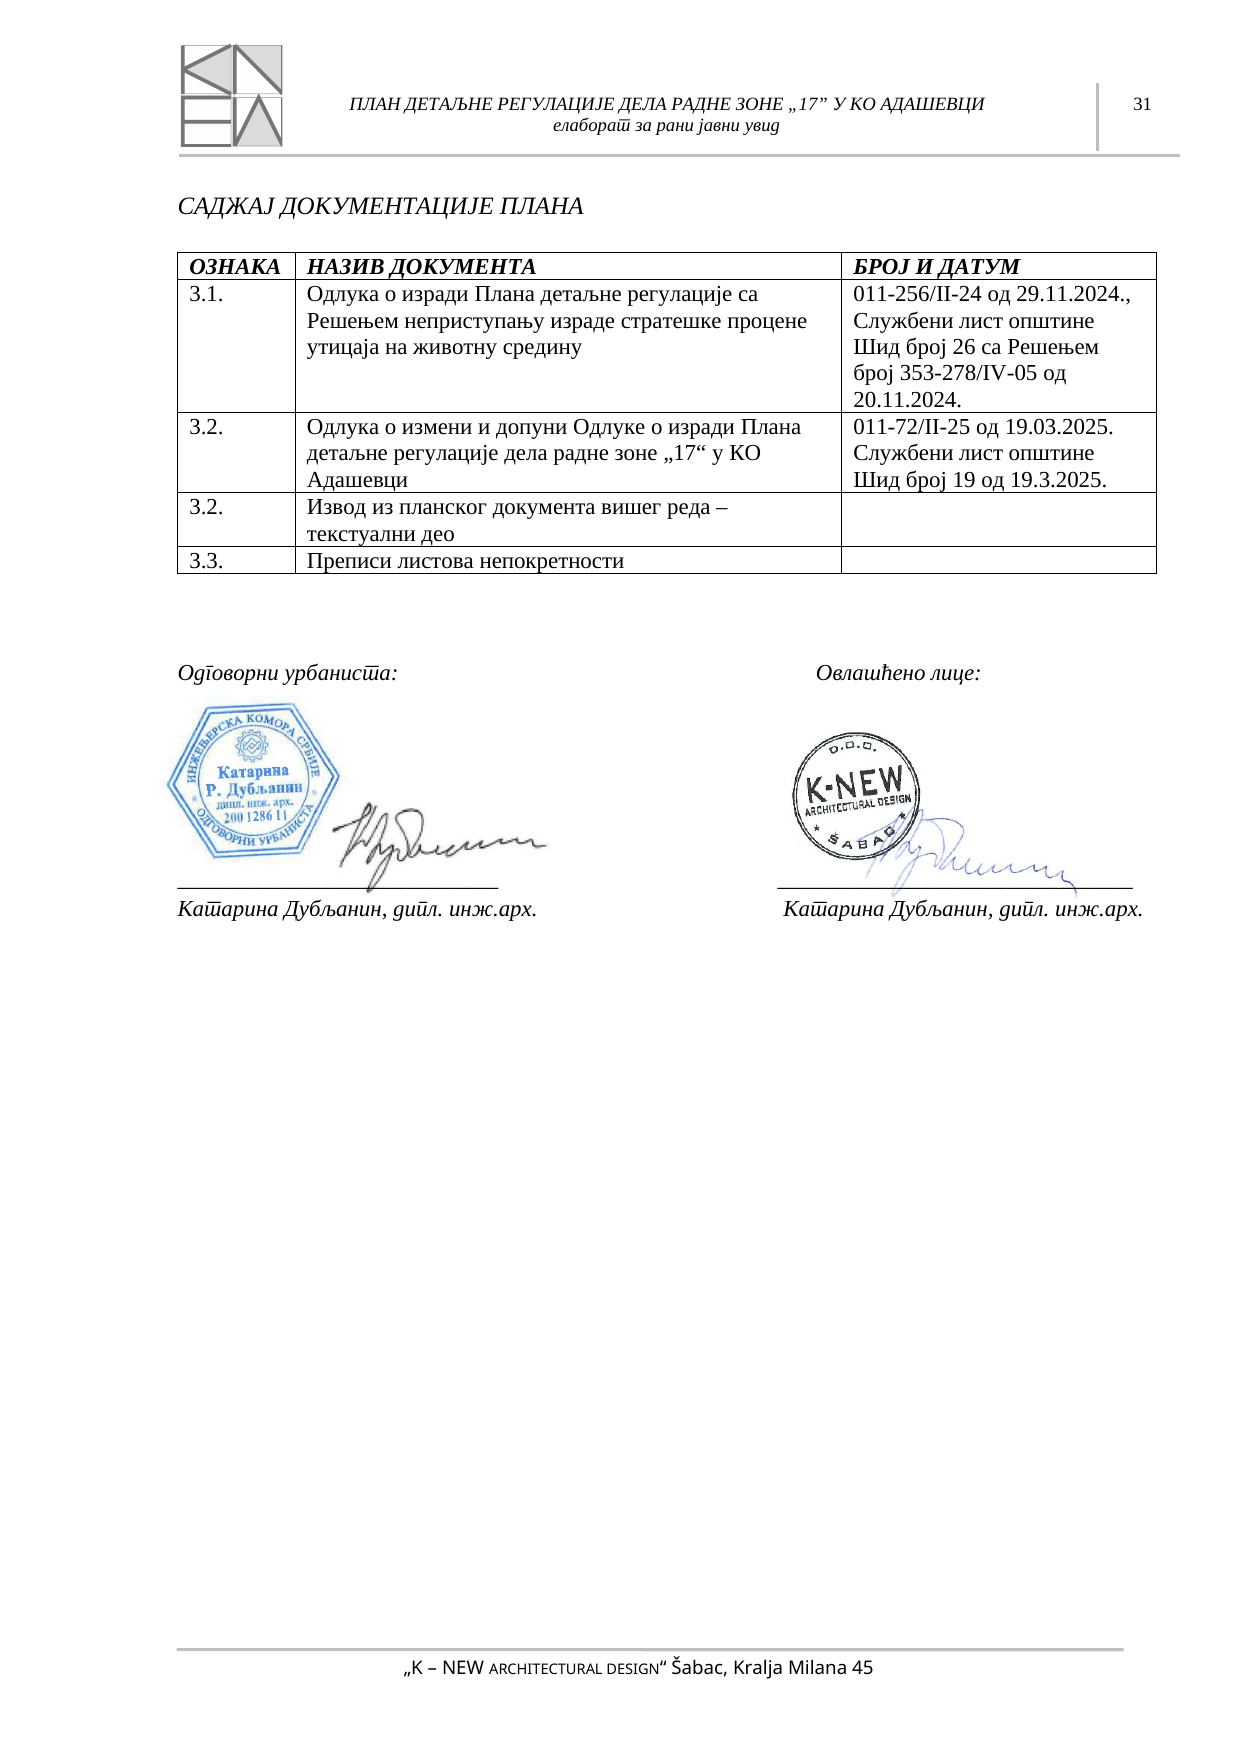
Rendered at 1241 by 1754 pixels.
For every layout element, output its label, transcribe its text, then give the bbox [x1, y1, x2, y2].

table_header ОЗНАКА [178, 253, 295, 279]
table_cell 011-72/II-25 од 19.03.2025. Службени лист општине Шид број 19 од 19.3.2025. [842, 413, 1156, 492]
table_cell Одлука о изради Плана детаљне регулације са Решењем неприступању израде стратешке процене утицаја на животну средину [296, 280, 841, 412]
table_cell [842, 493, 1156, 546]
picture [770, 718, 1108, 865]
text Одговорни урбаниста: Овлашћено лице: [177, 659, 1211, 686]
table_cell 011-256/II-24 од 29.11.2024., Службени лист општине Шид број 26 са Решењем број 353-278/IV-05 од 20.11.2024. [842, 280, 1156, 412]
table_cell 3.1. [178, 280, 295, 412]
picture [179, 43, 283, 147]
table_cell Одлука о измени и допуни Одлуке о изради Плана детаљне регулације дела радне зоне „17“ у КО Адашевци [296, 413, 841, 492]
table_header БРОЈ И ДАТУМ [842, 253, 1156, 279]
table_header НАЗИВ ДОКУМЕНТА [296, 253, 841, 279]
table_cell Извод из планског документа вишег реда – текстуални део [296, 493, 841, 546]
table_cell 3.3. [178, 547, 295, 573]
text ____________________________ _______________________________ [177, 865, 1211, 892]
text Катарина Дубљанин, дипл. инж.арх. Катарина Дубљанин, дипл. инж.арх. [177, 895, 1211, 922]
table_cell 3.2. [178, 413, 295, 492]
table_cell Преписи листова непокретности [296, 547, 841, 573]
text САДЖАЈ ДОКУМЕНТАЦИЈЕ ПЛАНА [177, 191, 1211, 220]
table_cell [842, 547, 1156, 573]
picture [156, 686, 552, 897]
table_cell 3.2. [178, 493, 295, 546]
